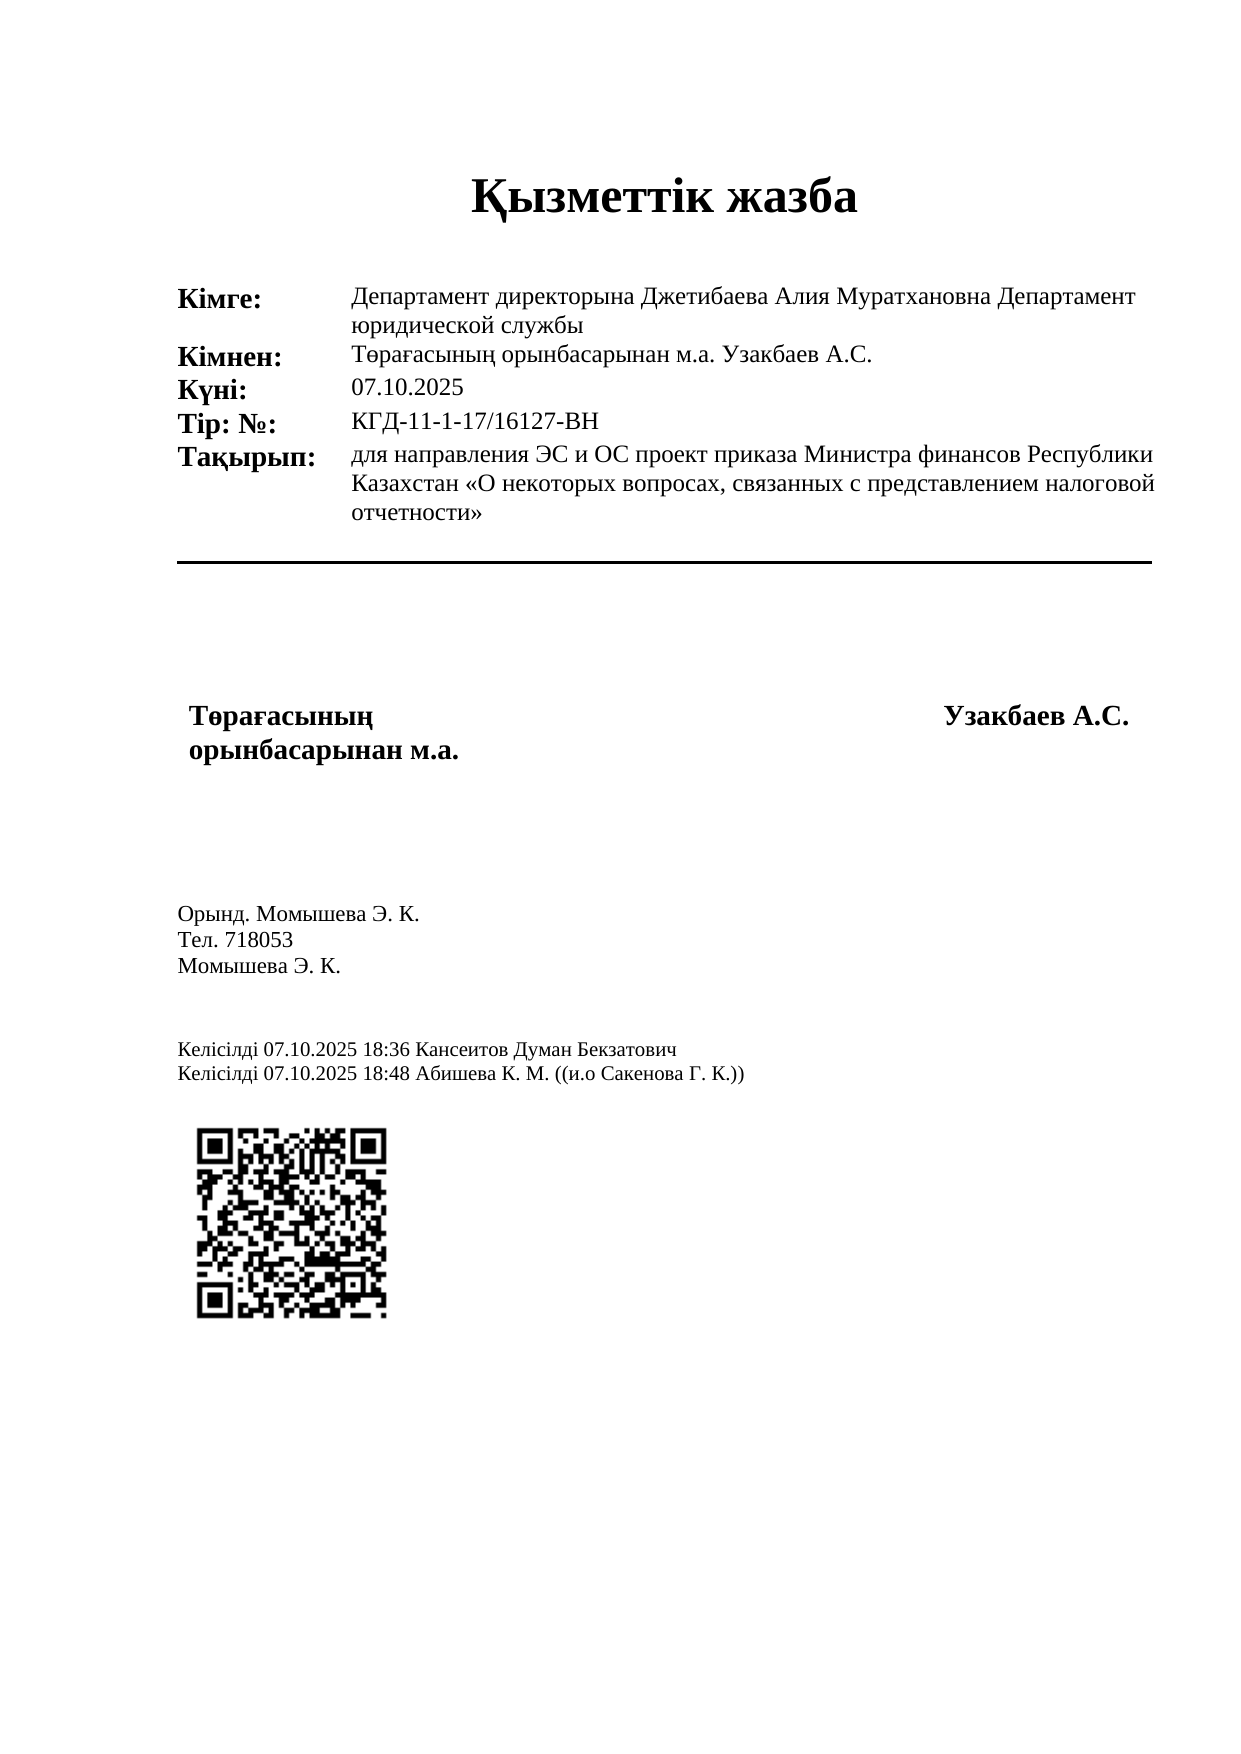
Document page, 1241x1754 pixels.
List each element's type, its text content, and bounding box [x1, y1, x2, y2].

text Тел. 718053 [177, 926, 1152, 952]
table_header Департамент директорына Джетибаева Алия Муратхановна Департамент юридической службы [340, 281, 1175, 339]
text Келісілді 07.10.2025 18:36 Кансеитов Думан Бекзатович [177, 1036, 1152, 1061]
text Момышева Э. К. [177, 952, 1152, 979]
table_cell для направления ЭС и ОС проект приказа Министра финансов Республики Казахстан «О некоторых вопросах, связанных с представлением налоговой отчетности» [340, 439, 1175, 526]
table_header Узакбаев А.С. [579, 699, 1141, 766]
text Келісілді 07.10.2025 18:48 Абишева К. М. ((и.о Сакенова Г. К.)) [177, 1061, 1152, 1084]
table_header Төрағасының орынбасарынан м.а. [177, 699, 579, 766]
table_cell Тақырып: [166, 439, 340, 526]
table_cell Төрағасының орынбасарынан м.а. Узакбаев А.С. [340, 339, 1175, 372]
picture [177, 1108, 407, 1339]
text Қызметтік жазба [177, 166, 1152, 224]
table_cell Кімнен: [166, 339, 340, 372]
table_cell 07.10.2025 [340, 372, 1175, 406]
table_cell КГД-11-1-17/16127-ВН [340, 406, 1175, 439]
table_header Кімге: [166, 281, 340, 339]
table_cell Күні: [166, 372, 340, 406]
table_cell Тір: №: [166, 406, 340, 439]
text Орынд. Момышева Э. К. [177, 900, 1152, 926]
